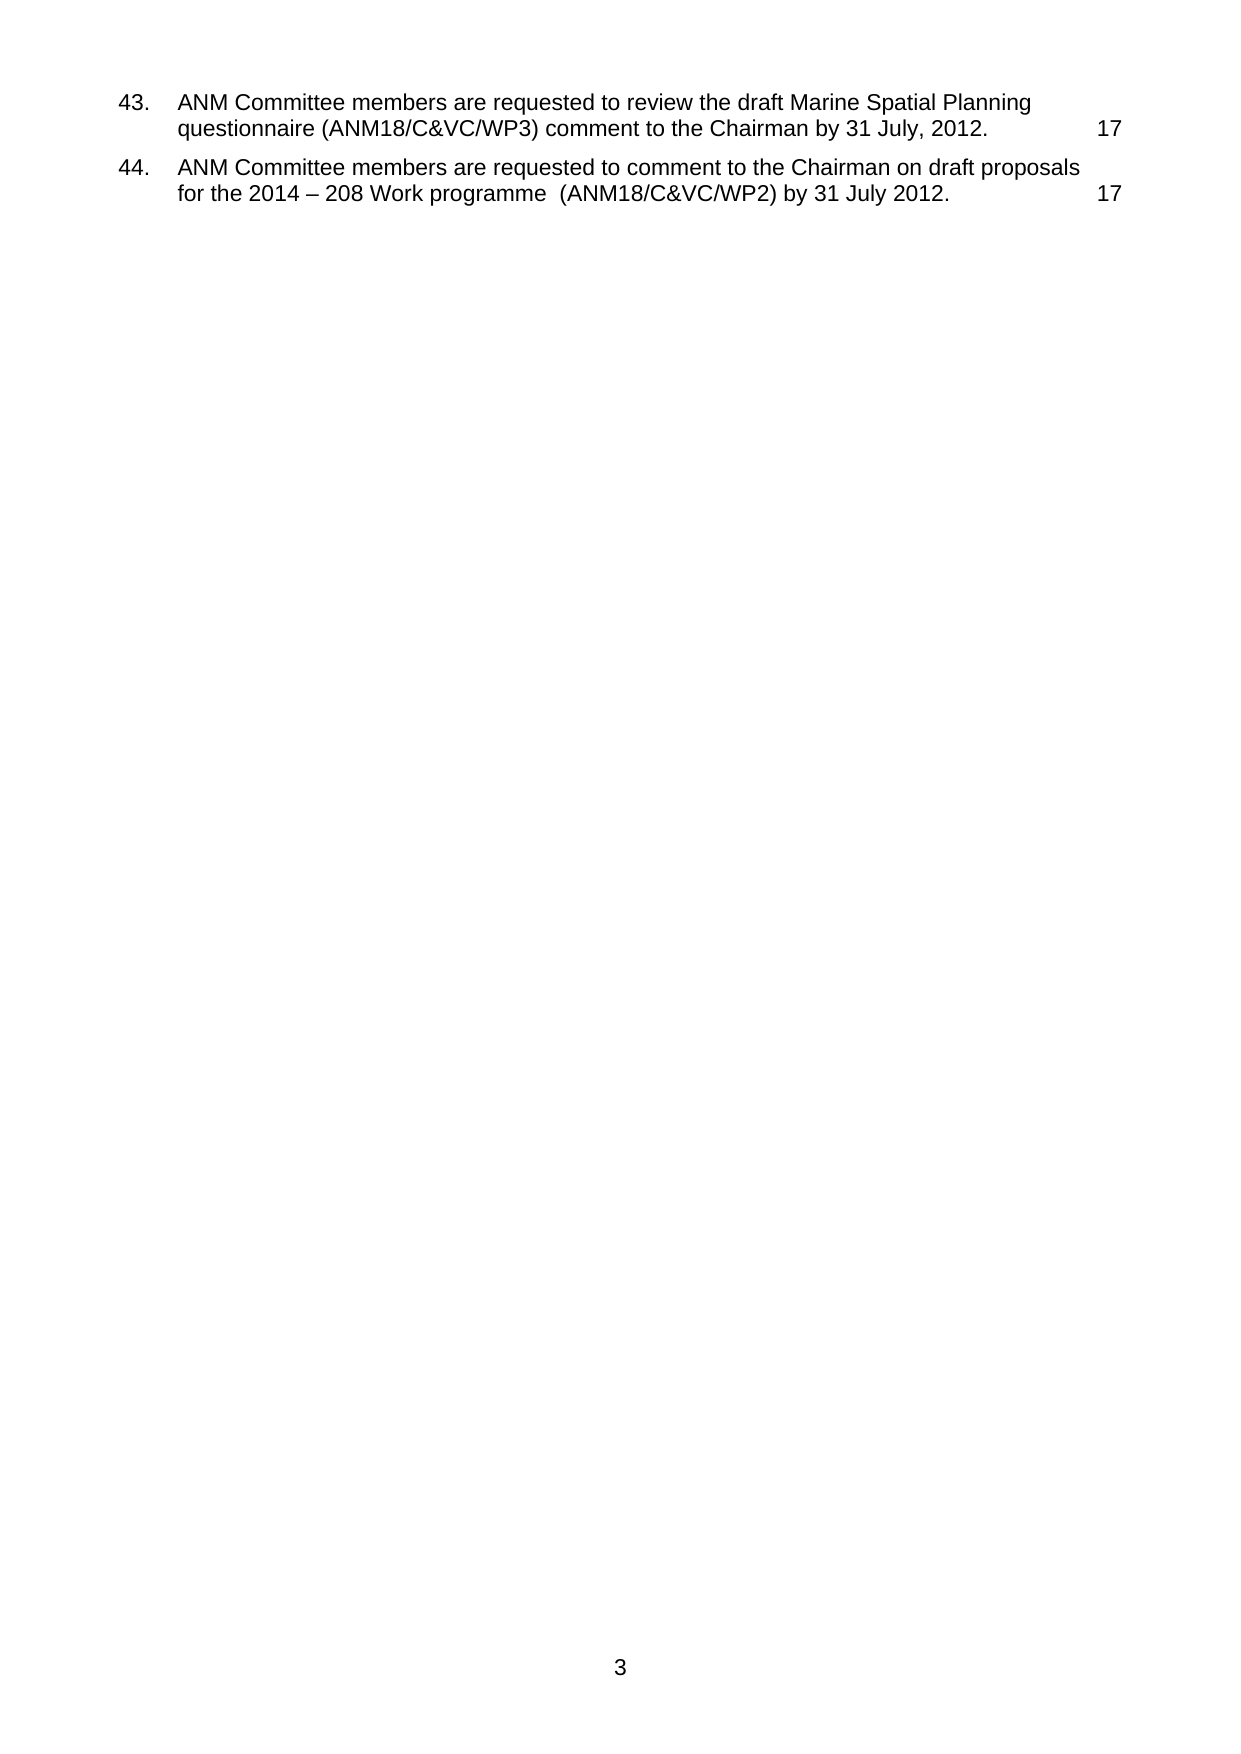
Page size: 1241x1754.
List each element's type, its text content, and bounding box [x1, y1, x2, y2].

text 44. ANM Committee members are requested to comment to the Chairman on draft proposals for the 2014 – 208 Work programme (ANM18/C&VC/WP2) by 31 July 2012. 17 [118, 154, 1093, 207]
text 43. ANM Committee members are requested to review the draft Marine Spatial Planning questionnaire (ANM18/C&VC/WP3) comment to the Chairman by 31 July, 2012. 17 [118, 89, 1093, 141]
